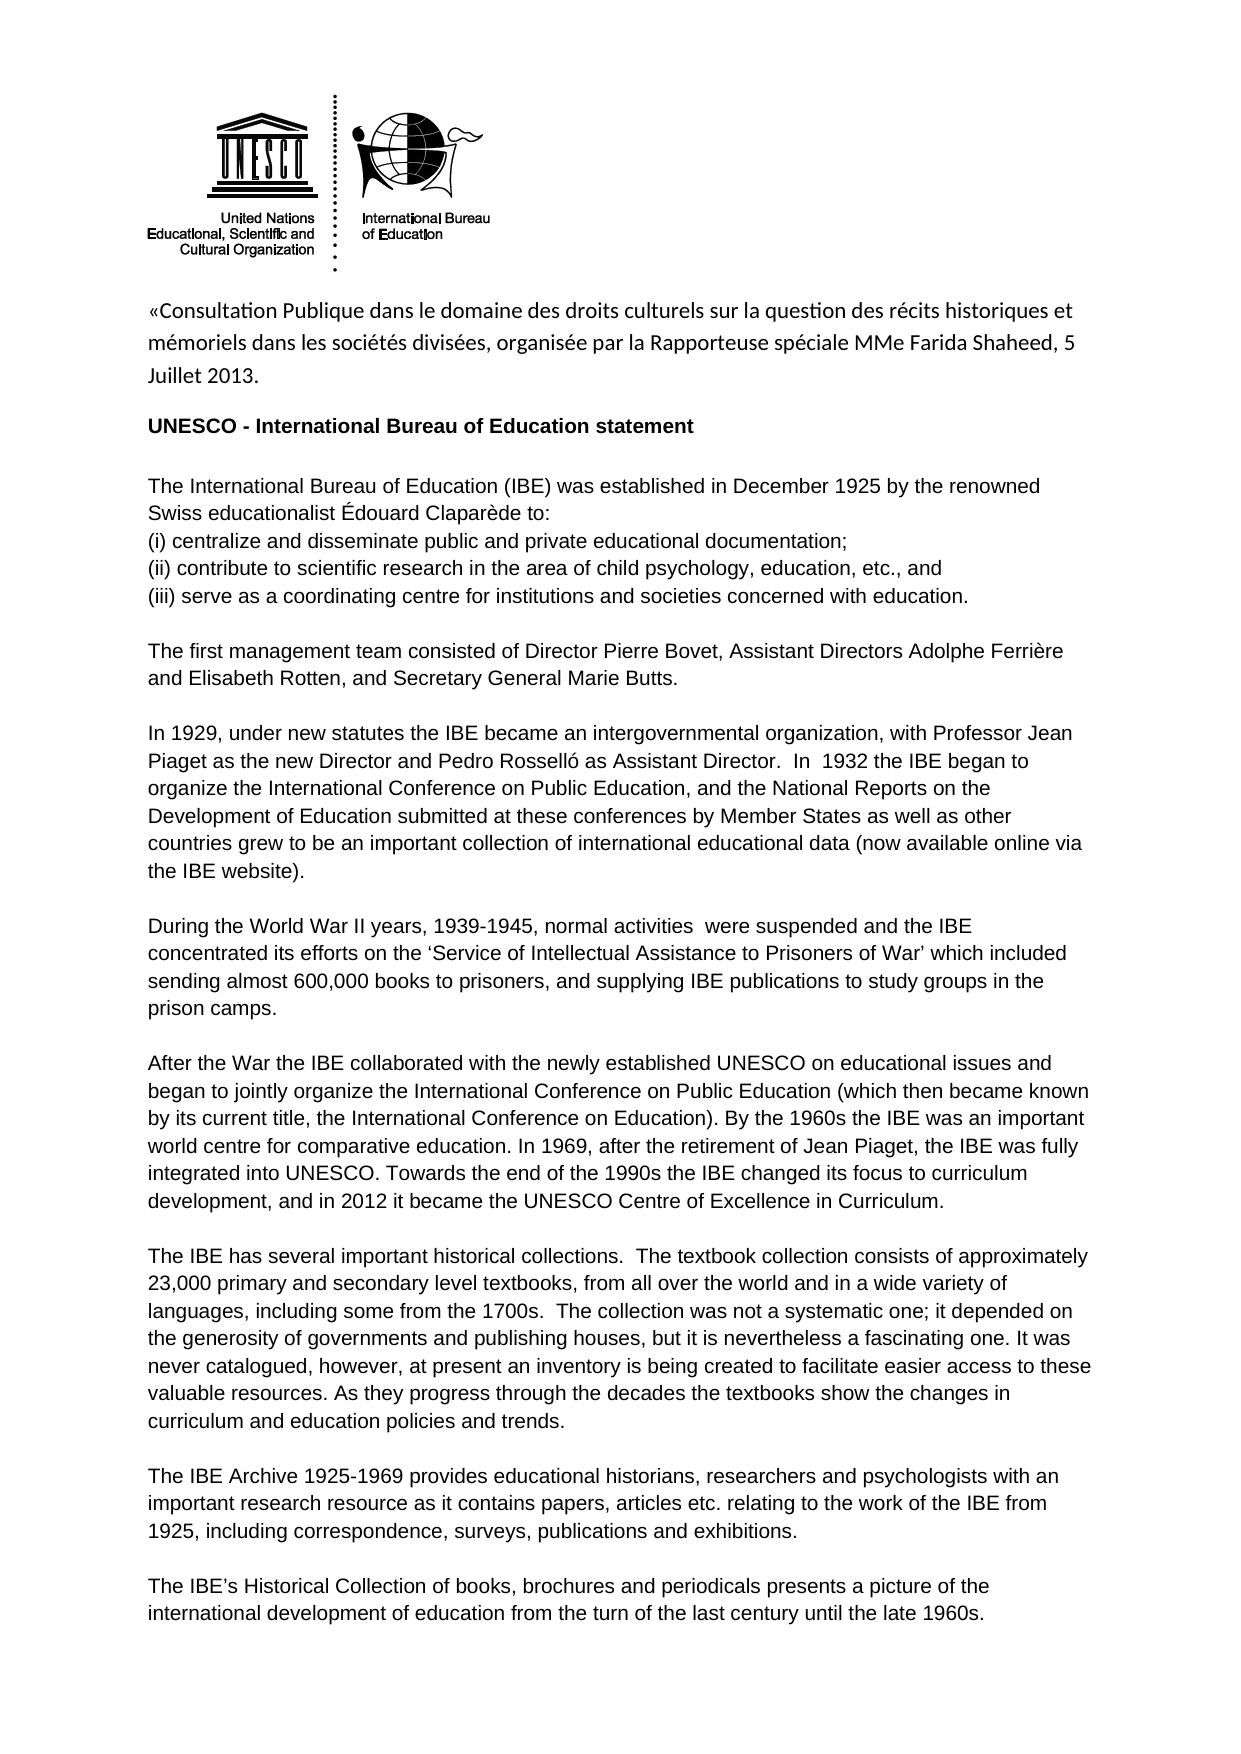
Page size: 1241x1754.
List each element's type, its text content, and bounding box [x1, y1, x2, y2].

text «Consultation Publique dans le domaine des droits culturels sur la question des récits historiques et mémoriels dans les sociétés divisées, organisée par la Rapporteuse spéciale MMe Farida Shaheed, 5 Juillet 2013. [148, 296, 1092, 389]
text After the War the IBE collaborated with the newly established UNESCO on educational issues and began to jointly organize the International Conference on Public Education (which then became known by its current title, the International Conference on Education). By the 1960s the IBE was an important world centre for comparative education. In 1969, after the retirement of Jean Piaget, the IBE was fully integrated into UNESCO. Towards the end of the 1990s the IBE changed its focus to curriculum development, and in 2012 it became the UNESCO Centre of Excellence in Curriculum. [148, 1051, 1092, 1212]
text The IBE Archive 1925-1969 provides educational historians, researchers and psychologists with an important research resource as it contains papers, articles etc. relating to the work of the IBE from 1925, including correspondence, surveys, publications and exhibitions. [148, 1463, 1092, 1542]
text The International Bureau of Education (IBE) was established in December 1925 by the renowned Swiss educationalist Édouard Claparède to: [148, 473, 1092, 525]
text (i) centralize and disseminate public and private educational documentation; [148, 528, 1092, 552]
text The first management team consisted of Director Pierre Bovet, Assistant Directors Adolphe Ferrière and Elisabeth Rotten, and Secretary General Marie Butts. [148, 638, 1092, 690]
text The IBE has several important historical collections. The textbook collection consists of approximately 23,000 primary and secondary level textbooks, from all over the world and in a wide variety of languages, including some from the 1700s. The collection was not a systematic one; it depended on the generosity of governments and publishing houses, but it is nevertheless a fascinating one. It was never catalogued, however, at present an inventory is being created to facilitate easier access to these valuable resources. As they progress through the decades the textbooks show the changes in curriculum and education policies and trends. [148, 1243, 1092, 1432]
text UNESCO - International Bureau of Education statement [148, 414, 1092, 438]
text In 1929, under new statutes the IBE became an intergovernmental organization, with Professor Jean Piaget as the new Director and Pedro Rosselló as Assistant Director. In 1932 the IBE began to organize the International Conference on Public Education, and the National Reports on the Development of Education submitted at these conferences by Member States as well as other countries grew to be an important collection of international educational data (now available online via the IBE website). [148, 721, 1092, 882]
text The IBE’s Historical Collection of books, brochures and periodicals presents a picture of the international development of education from the turn of the last century until the late 1960s. [148, 1573, 1092, 1625]
text (iii) serve as a coordinating centre for institutions and societies concerned with education. [148, 583, 1092, 607]
text (ii) contribute to scientific research in the area of child psychology, education, etc., and [148, 556, 1092, 580]
text During the World War II years, 1939-1945, normal activities were suspended and the IBE concentrated its efforts on the ‘Service of Intellectual Assistance to Prisoners of War’ which included sending almost 600,000 books to prisoners, and supplying IBE publications to study groups in the prison camps. [148, 913, 1092, 1020]
